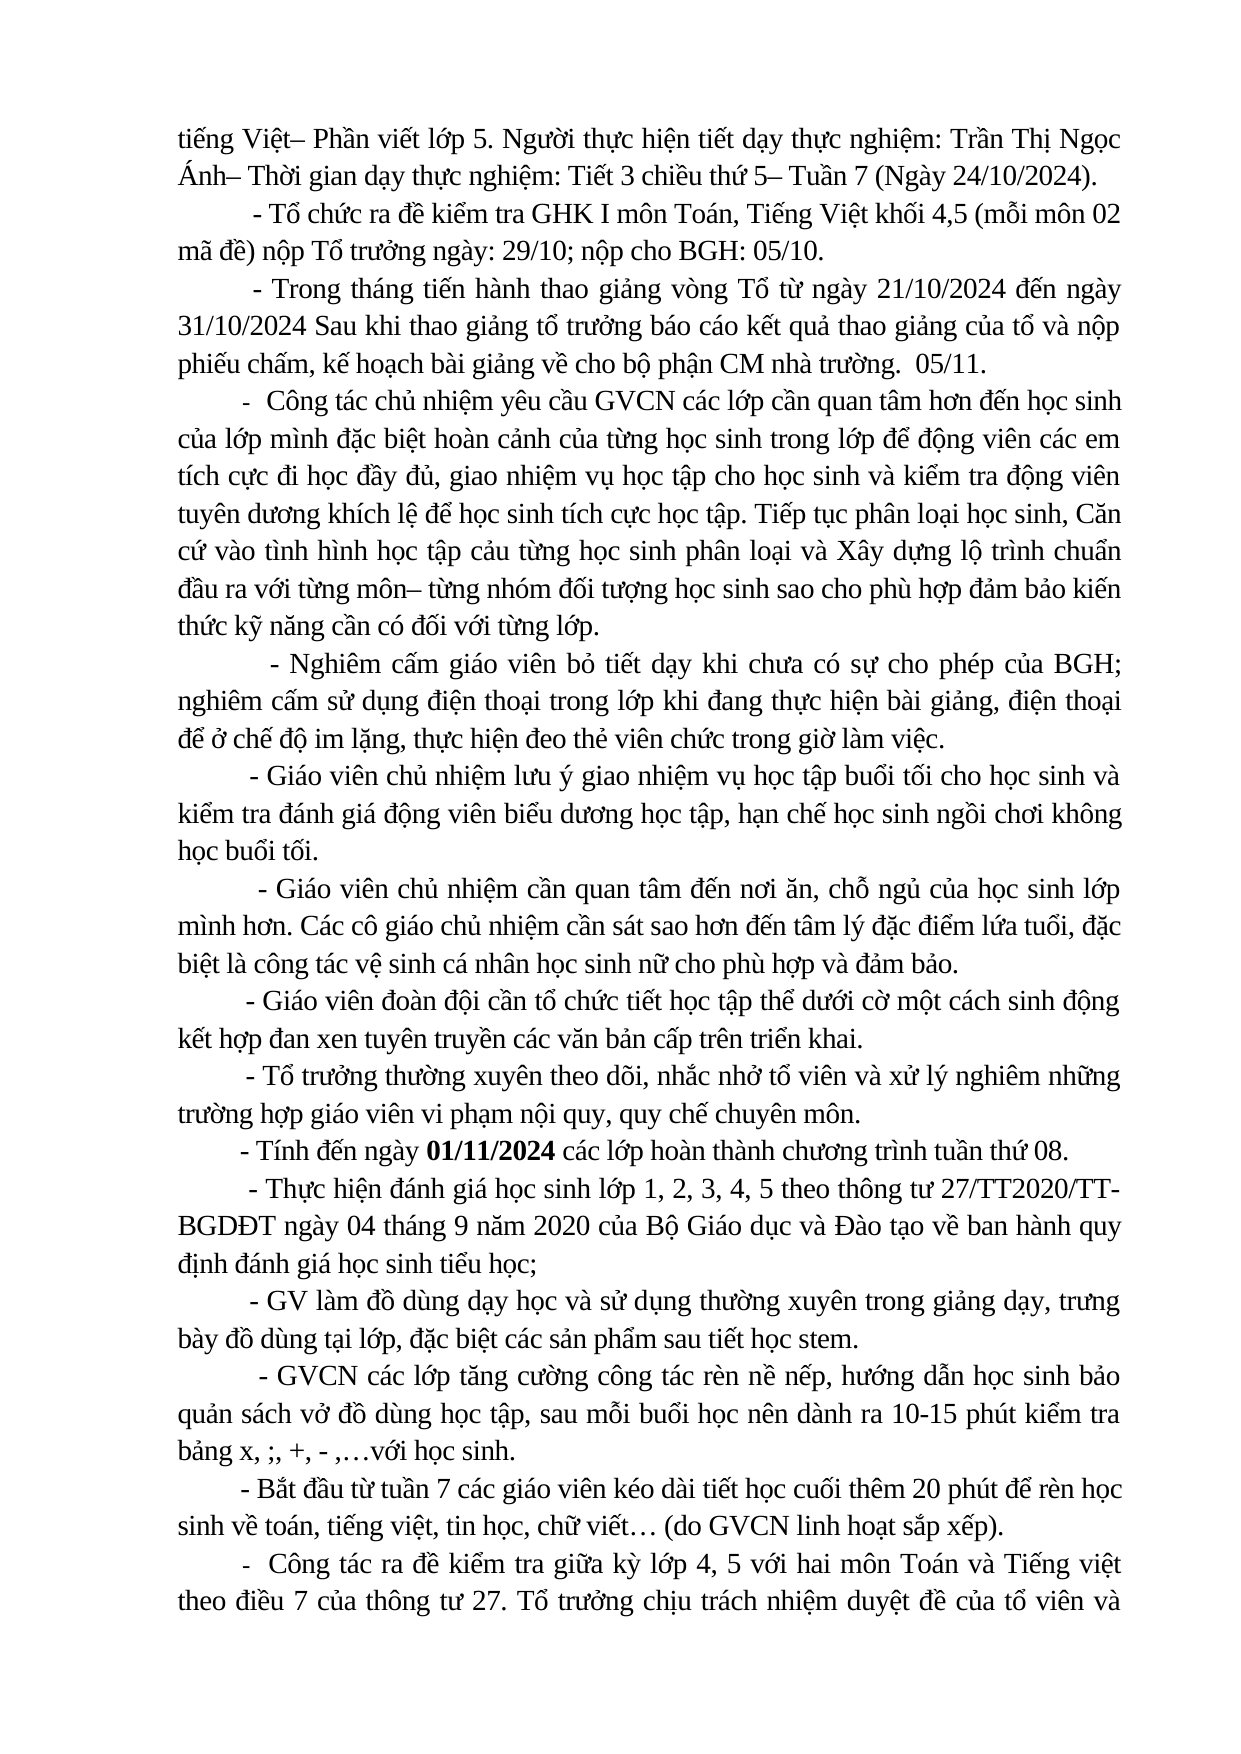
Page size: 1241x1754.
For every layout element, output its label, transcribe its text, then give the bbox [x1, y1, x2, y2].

list Công tác chủ nhiệm yêu cầu GVCN các lớp cần quan tâm hơn đến học sinh của lớp mình đặc biệt hoàn cảnh của từng học sinh trong lớp để động viên các em tích cực đi học đầy đủ, giao nhiệm vụ học tập cho học sinh và kiểm tra động viên tuyên dương khích lệ để học sinh tích cực học tập. Tiếp tục phân loại học sinh, Căn cứ vào tình hình học tập cảu từng học sinh phân loại và Xây dựng lộ trình chuẩn đầu ra với từng môn– từng nhóm đối tượng học sinh sao cho phù hợp đảm bảo kiến thức kỹ năng cần có đối với từng lớp. [177, 381, 1122, 643]
text - GVCN các lớp tăng cường công tác rèn nề nếp, hướng dẫn học sinh bảo quản sách vở đồ dùng học tập, sau mỗi buổi học nên dành ra 10-15 phút kiểm tra bảng x, ;, +, - ,…với học sinh. [177, 1356, 1122, 1468]
text - Giáo viên chủ nhiệm cần quan tâm đến nơi ăn, chỗ ngủ của học sinh lớp mình hơn. Các cô giáo chủ nhiệm cần sát sao hơn đến tâm lý đặc điểm lứa tuổi, đặc biệt là công tác vệ sinh cá nhân học sinh nữ cho phù hợp và đảm bảo. [177, 868, 1122, 981]
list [177, 1543, 1122, 1618]
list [177, 118, 1122, 193]
text - Giáo viên đoàn đội cần tổ chức tiết học tập thể dưới cờ một cách sinh động kết hợp đan xen tuyên truyền các văn bản cấp trên triển khai. [177, 981, 1122, 1056]
text - Nghiêm cấm giáo viên bỏ tiết dạy khi chưa có sự cho phép của BGH; nghiêm cấm sử dụng điện thoại trong lớp khi đang thực hiện bài giảng, điện thoại để ở chế độ im lặng, thực hiện đeo thẻ viên chức trong giờ làm việc. [177, 643, 1122, 756]
text - Bắt đầu từ tuần 7 các giáo viên kéo dài tiết học cuối thêm 20 phút để rèn học sinh về toán, tiếng việt, tin học, chữ viết… (do GVCN linh hoạt sắp xếp). [177, 1468, 1122, 1543]
text - Tính đến ngày 01/11/2024 các lớp hoàn thành chương trình tuần thứ 08. [177, 1131, 1122, 1168]
text - GV làm đồ dùng dạy học và sử dụng thường xuyên trong giảng dạy, trưng bày đồ dùng tại lớp, đặc biệt các sản phẩm sau tiết học stem. [177, 1281, 1122, 1356]
text - Tổ trưởng thường xuyên theo dõi, nhắc nhở tổ viên và xử lý nghiêm những trường hợp giáo viên vi phạm nội quy, quy chế chuyên môn. [177, 1056, 1122, 1131]
text - Giáo viên chủ nhiệm lưu ý giao nhiệm vụ học tập buổi tối cho học sinh và kiểm tra đánh giá động viên biểu dương học tập, hạn chế học sinh ngồi chơi không học buổi tối. [177, 756, 1122, 868]
text - Trong tháng tiến hành thao giảng vòng Tổ từ ngày 21/10/2024 đến ngày 31/10/2024 Sau khi thao giảng tổ trưởng báo cáo kết quả thao giảng của tổ và nộp phiếu chấm, kế hoạch bài giảng về cho bộ phận CM nhà trường. 05/11. [177, 268, 1122, 381]
text - Tổ chức ra đề kiểm tra GHK I môn Toán, Tiếng Việt khối 4,5 (mỗi môn 02 mã đề) nộp Tổ trưởng ngày: 29/10; nộp cho BGH: 05/10. [177, 193, 1122, 268]
text - Thực hiện đánh giá học sinh lớp 1, 2, 3, 4, 5 theo thông tư 27/TT2020/TT- BGDĐT ngày 04 tháng 9 năm 2020 của Bộ Giáo dục và Đào tạo về ban hành quy định đánh giá học sinh tiểu học; [177, 1168, 1122, 1281]
